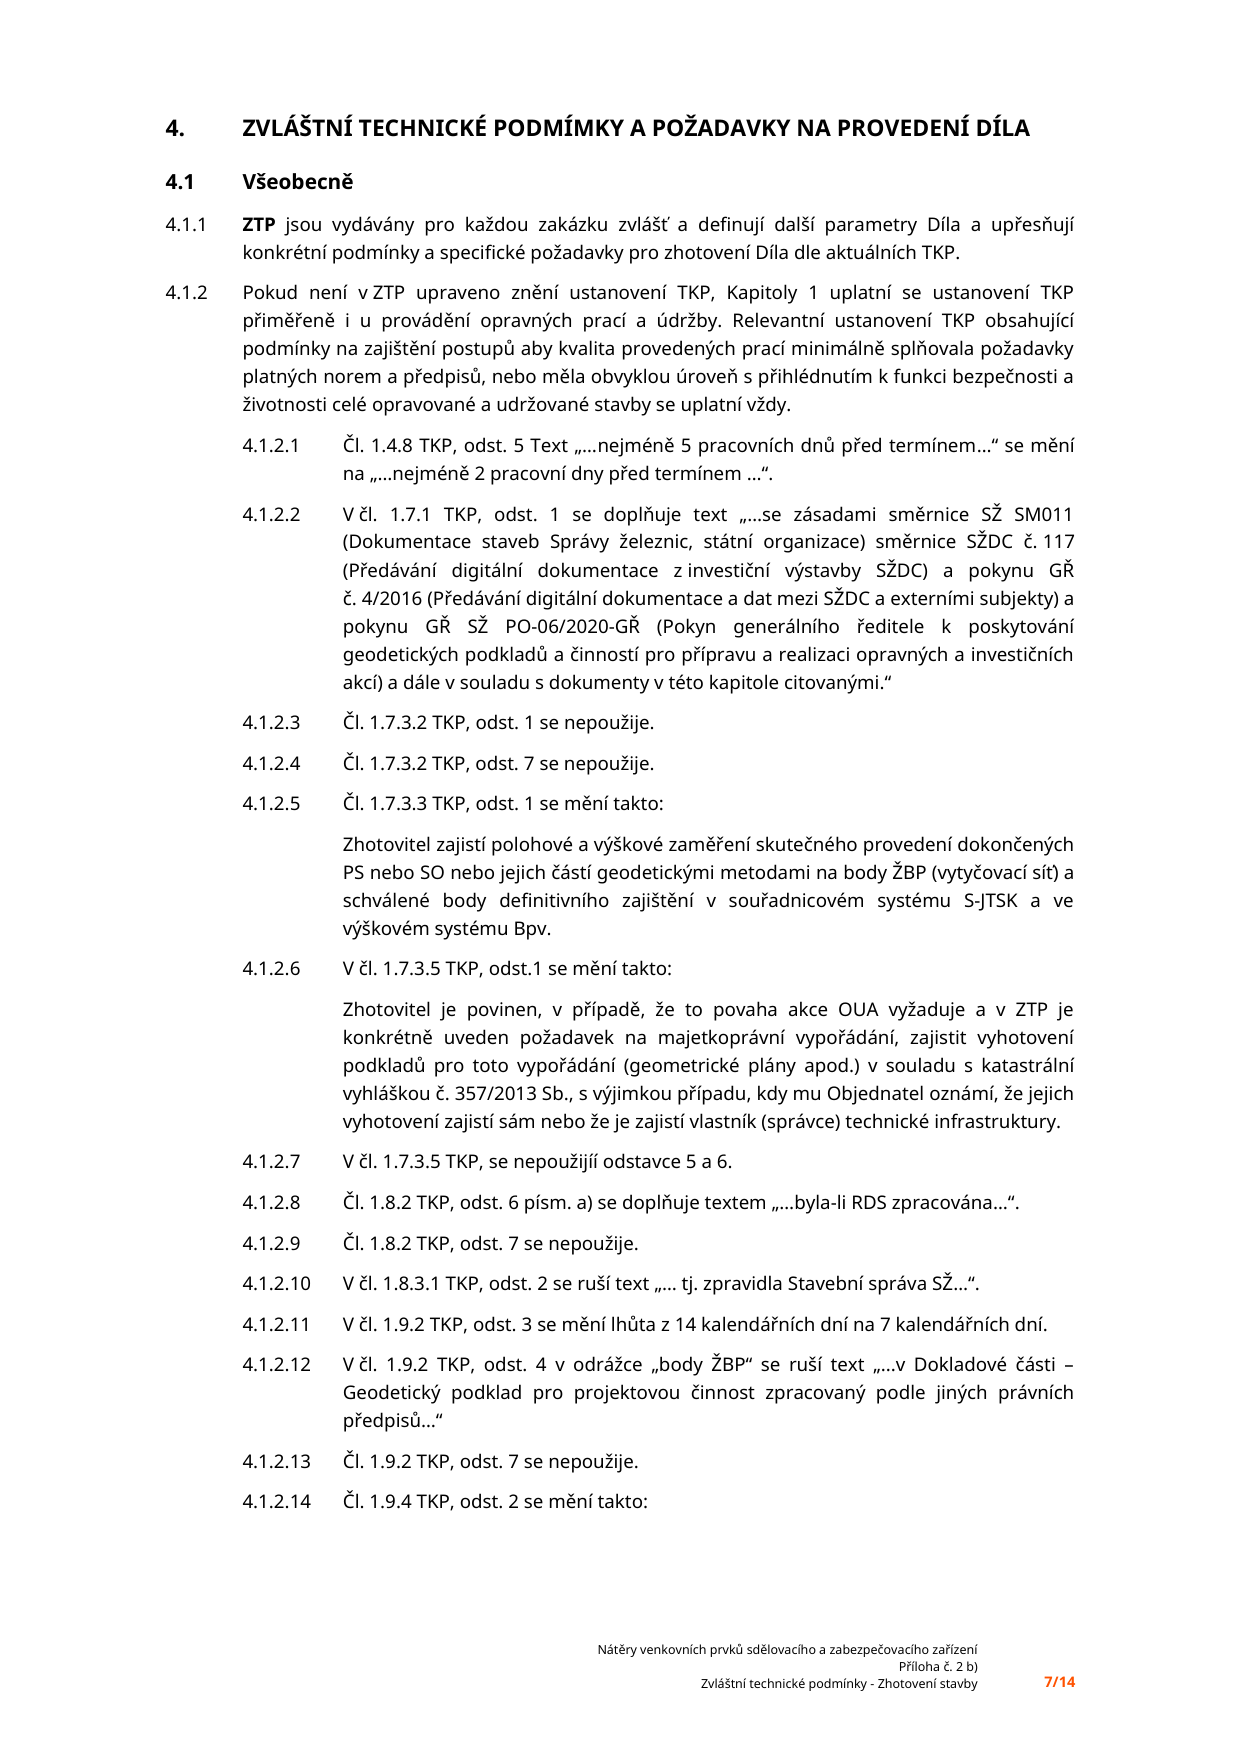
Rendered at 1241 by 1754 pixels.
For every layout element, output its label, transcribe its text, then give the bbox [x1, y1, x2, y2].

text V čl. 1.7.3.5 TKP, odst.1 se mění takto: [242, 956, 1075, 981]
text Čl. 1.8.2 TKP, odst. 6 písm. a) se doplňuje textem „…byla-li RDS zpracována…“. [242, 1189, 1075, 1215]
text Čl. 1.8.2 TKP, odst. 7 se nepoužije. [242, 1230, 1075, 1255]
text Čl. 1.9.2 TKP, odst. 7 se nepoužije. [242, 1448, 1075, 1473]
text V čl. 1.8.3.1 TKP, odst. 2 se ruší text „… tj. zpravidla Stavební správa SŽ…“. [242, 1270, 1075, 1296]
text ZTP jsou vydávány pro každou zakázku zvlášť a definují další parametry Díla a upřesňují konkrétní podmínky a specifické požadavky pro zhotovení Díla dle aktuálních TKP. [165, 211, 1075, 265]
text Čl. 1.4.8 TKP, odst. 5 Text „…nejméně 5 pracovních dnů před termínem…“ se mění na „…nejméně 2 pracovní dny před termínem …“. [242, 432, 1075, 486]
list Zhotovitel zajistí polohové a výškové zaměření skutečného provedení dokončených PS nebo SO nebo jejich částí geodetickými metodami na body ŽBP (vytyčovací síť) a schválené body definitivního zajištění v souřadnicovém systému S-JTSK a ve výškovém systému Bpv. [343, 831, 1075, 941]
list Zhotovitel je povinen, v případě, že to povaha akce OUA vyžaduje a v ZTP je konkrétně uveden požadavek na majetkoprávní vypořádání, zajistit vyhotovení podkladů pro toto vypořádání (geometrické plány apod.) v souladu s katastrální vyhláškou č. 357/2013 Sb., s výjimkou případu, kdy mu Objednatel oznámí, že jejich vyhotovení zajistí sám nebo že je zajistí vlastník (správce) technické infrastruktury. [343, 996, 1075, 1134]
text Čl. 1.7.3.2 TKP, odst. 1 se nepoužije. [242, 709, 1075, 735]
text V čl. 1.7.1 TKP, odst. 1 se doplňuje text „…se zásadami směrnice SŽ SM011 (Dokumentace staveb Správy železnic, státní organizace) směrnice SŽDC č. 117 (Předávání digitální dokumentace z investiční výstavby SŽDC) a pokynu GŘ č. 4/2016 (Předávání digitální dokumentace a dat mezi SŽDC a externími subjekty) a pokynu GŘ SŽ PO-06/2020-GŘ (Pokyn generálního ředitele k poskytování geodetických podkladů a činností pro přípravu a realizaci opravných a investičních akcí) a dále v souladu s dokumenty v této kapitole citovanými.“ [242, 501, 1075, 694]
text Čl. 1.9.4 TKP, odst. 2 se mění takto: [242, 1488, 1075, 1514]
text V čl. 1.9.2 TKP, odst. 4 v odrážce „body ŽBP“ se ruší text „...v Dokladové části – Geodetický podklad pro projektovou činnost zpracovaný podle jiných právních předpisů…“ [242, 1351, 1075, 1433]
text Pokud není v ZTP upraveno znění ustanovení TKP, Kapitoly 1 uplatní se ustanovení TKP přiměřeně i u provádění opravných prací a údržby. Relevantní ustanovení TKP obsahující podmínky na zajištění postupů aby kvalita provedených prací minimálně splňovala požadavky platných norem a předpisů, nebo měla obvyklou úroveň s přihlédnutím k funkci bezpečnosti a životnosti celé opravované a udržované stavby se uplatní vždy. [165, 280, 1075, 417]
text V čl. 1.7.3.5 TKP, se nepoužijíí odstavce 5 a 6. [242, 1149, 1075, 1174]
text Čl. 1.7.3.3 TKP, odst. 1 se mění takto: [242, 791, 1075, 816]
text Zvláštní TECHNICKÉ podmímky a požadavky na PROVEDENÍ DÍLA [165, 112, 1075, 143]
text Čl. 1.7.3.2 TKP, odst. 7 se nepoužije. [242, 750, 1075, 776]
text Všeobecně [165, 167, 1075, 196]
text V čl. 1.9.2 TKP, odst. 3 se mění lhůta z 14 kalendářních dní na 7 kalendářních dní. [242, 1311, 1075, 1336]
